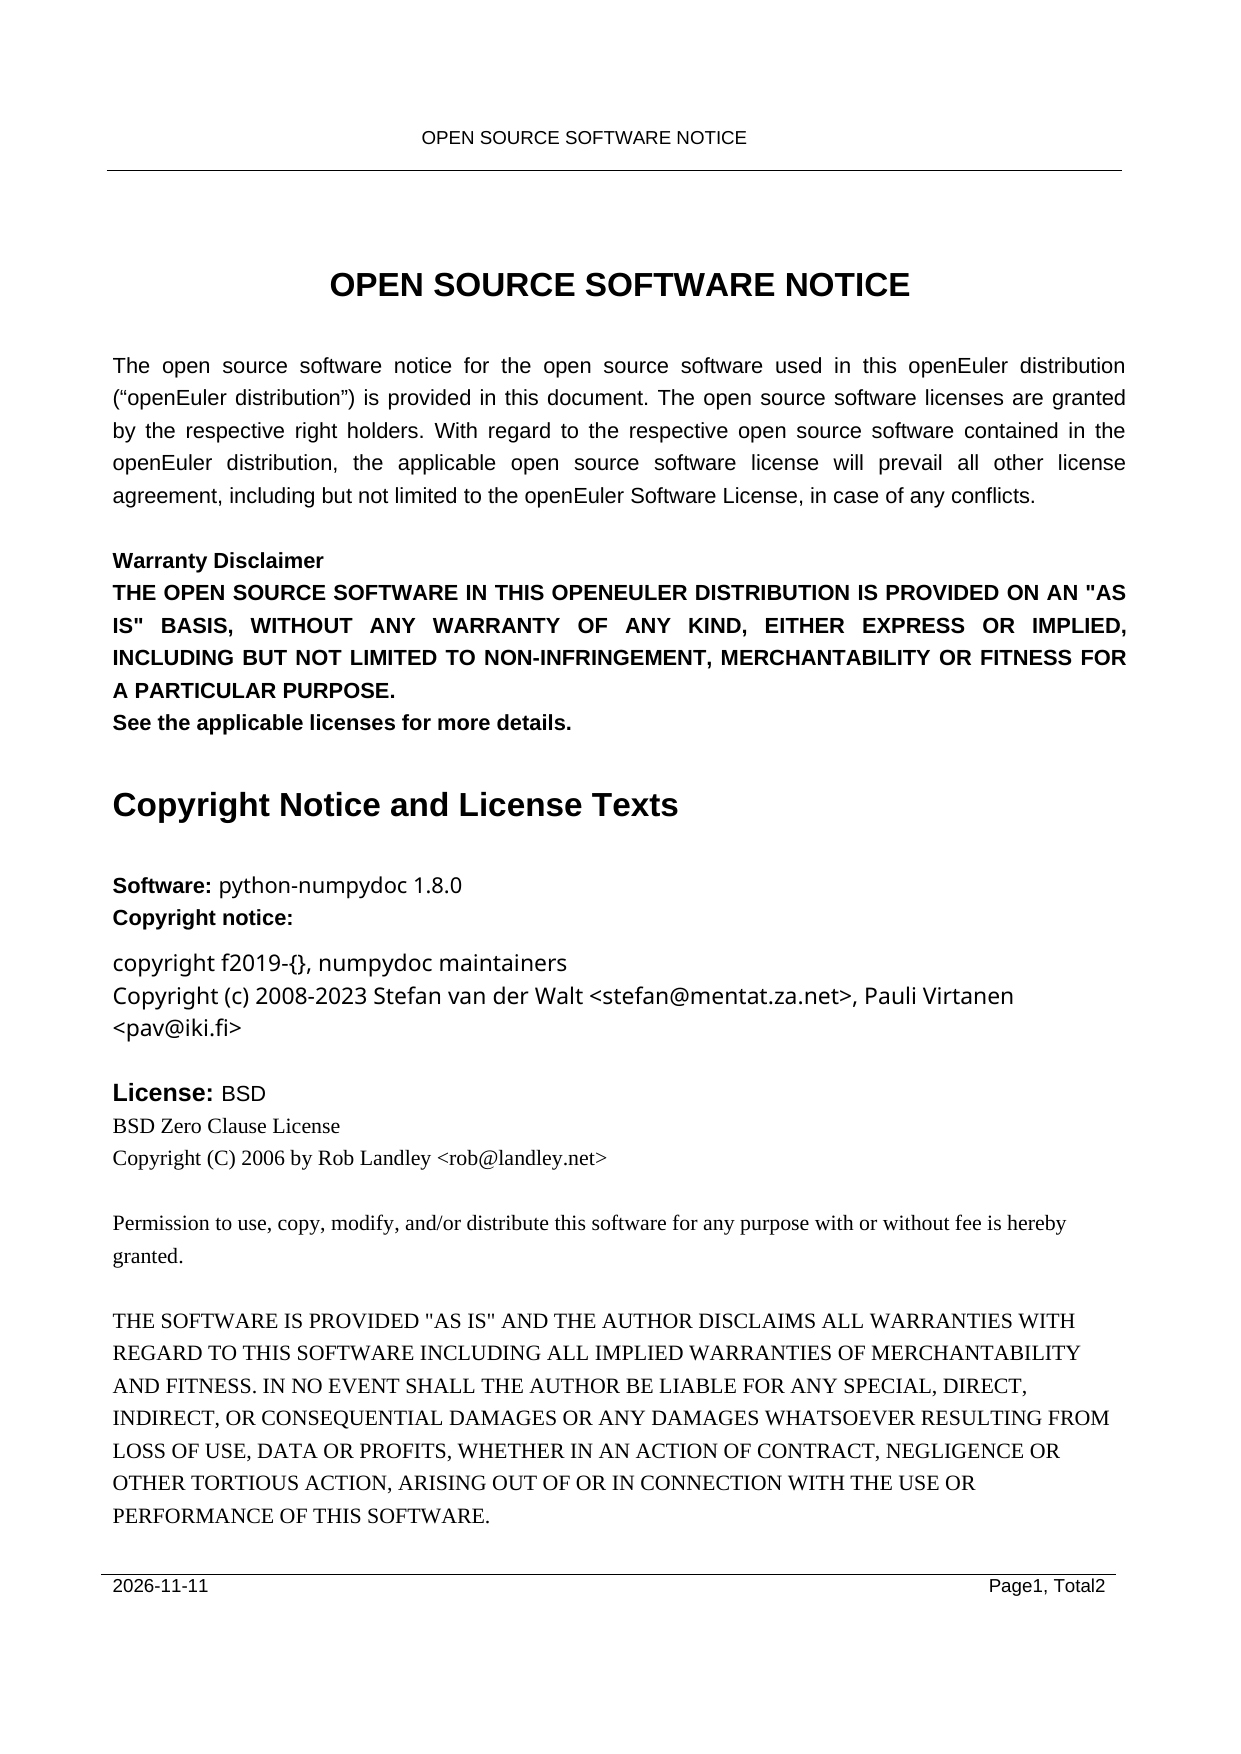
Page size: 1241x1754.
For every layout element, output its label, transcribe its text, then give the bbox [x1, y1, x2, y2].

text Copyright notice: [112, 901, 1128, 934]
text THE OPEN SOURCE SOFTWARE IN THIS OPENEULER DISTRIBUTION IS PROVIDED ON AN "AS IS" BASIS, WITHOUT ANY WARRANTY OF ANY KIND, EITHER EXPRESS OR IMPLIED, INCLUDING BUT NOT LIMITED TO NON-INFRINGEMENT, MERCHANTABILITY OR FITNESS FOR A PARTICULAR PURPOSE. See the applicable licenses for more details. [112, 576, 1128, 739]
text The open source software notice for the open source software used in this openEuler distribution (“openEuler distribution”) is provided in this document. The open source software licenses are granted by the respective right holders. With regard to the respective open source software contained in the openEuler distribution, the applicable open source software license will prevail all other license agreement, including but not limited to the openEuler Software License, in case of any conflicts. [112, 349, 1128, 511]
title Software: python-numpydoc 1.8.0 [112, 869, 1128, 901]
text BSD Zero Clause License Copyright (C) 2006 by Rob Landley <rob@landley.net> Permission to use, copy, modify, and/or distribute this software for any purpose with or without fee is hereby granted. THE SOFTWARE IS PROVIDED "AS IS" AND THE AUTHOR DISCLAIMS ALL WARRANTIES WITH REGARD TO THIS SOFTWARE INCLUDING ALL IMPLIED WARRANTIES OF MERCHANTABILITY AND FITNESS. IN NO EVENT SHALL THE AUTHOR BE LIABLE FOR ANY SPECIAL, DIRECT, INDIRECT, OR CONSEQUENTIAL DAMAGES OR ANY DAMAGES WHATSOEVER RESULTING FROM LOSS OF USE, DATA OR PROFITS, WHETHER IN AN ACTION OF CONTRACT, NEGLIGENCE OR OTHER TORTIOUS ACTION, ARISING OUT OF OR IN CONNECTION WITH THE USE OR PERFORMANCE OF THIS SOFTWARE. [112, 1109, 1128, 1564]
text Copyright Notice and License Texts [112, 771, 1128, 836]
text OPEN SOURCE SOFTWARE NOTICE [112, 251, 1128, 316]
text Warranty Disclaimer [112, 544, 1128, 576]
text copyright f2019-{}, numpydoc maintainers Copyright (c) 2008-2023 Stefan van der Walt <stefan@mentat.za.net>, Pauli Virtanen <pav@iki.fi> [112, 947, 1128, 1077]
text License: BSD [112, 1077, 1128, 1109]
